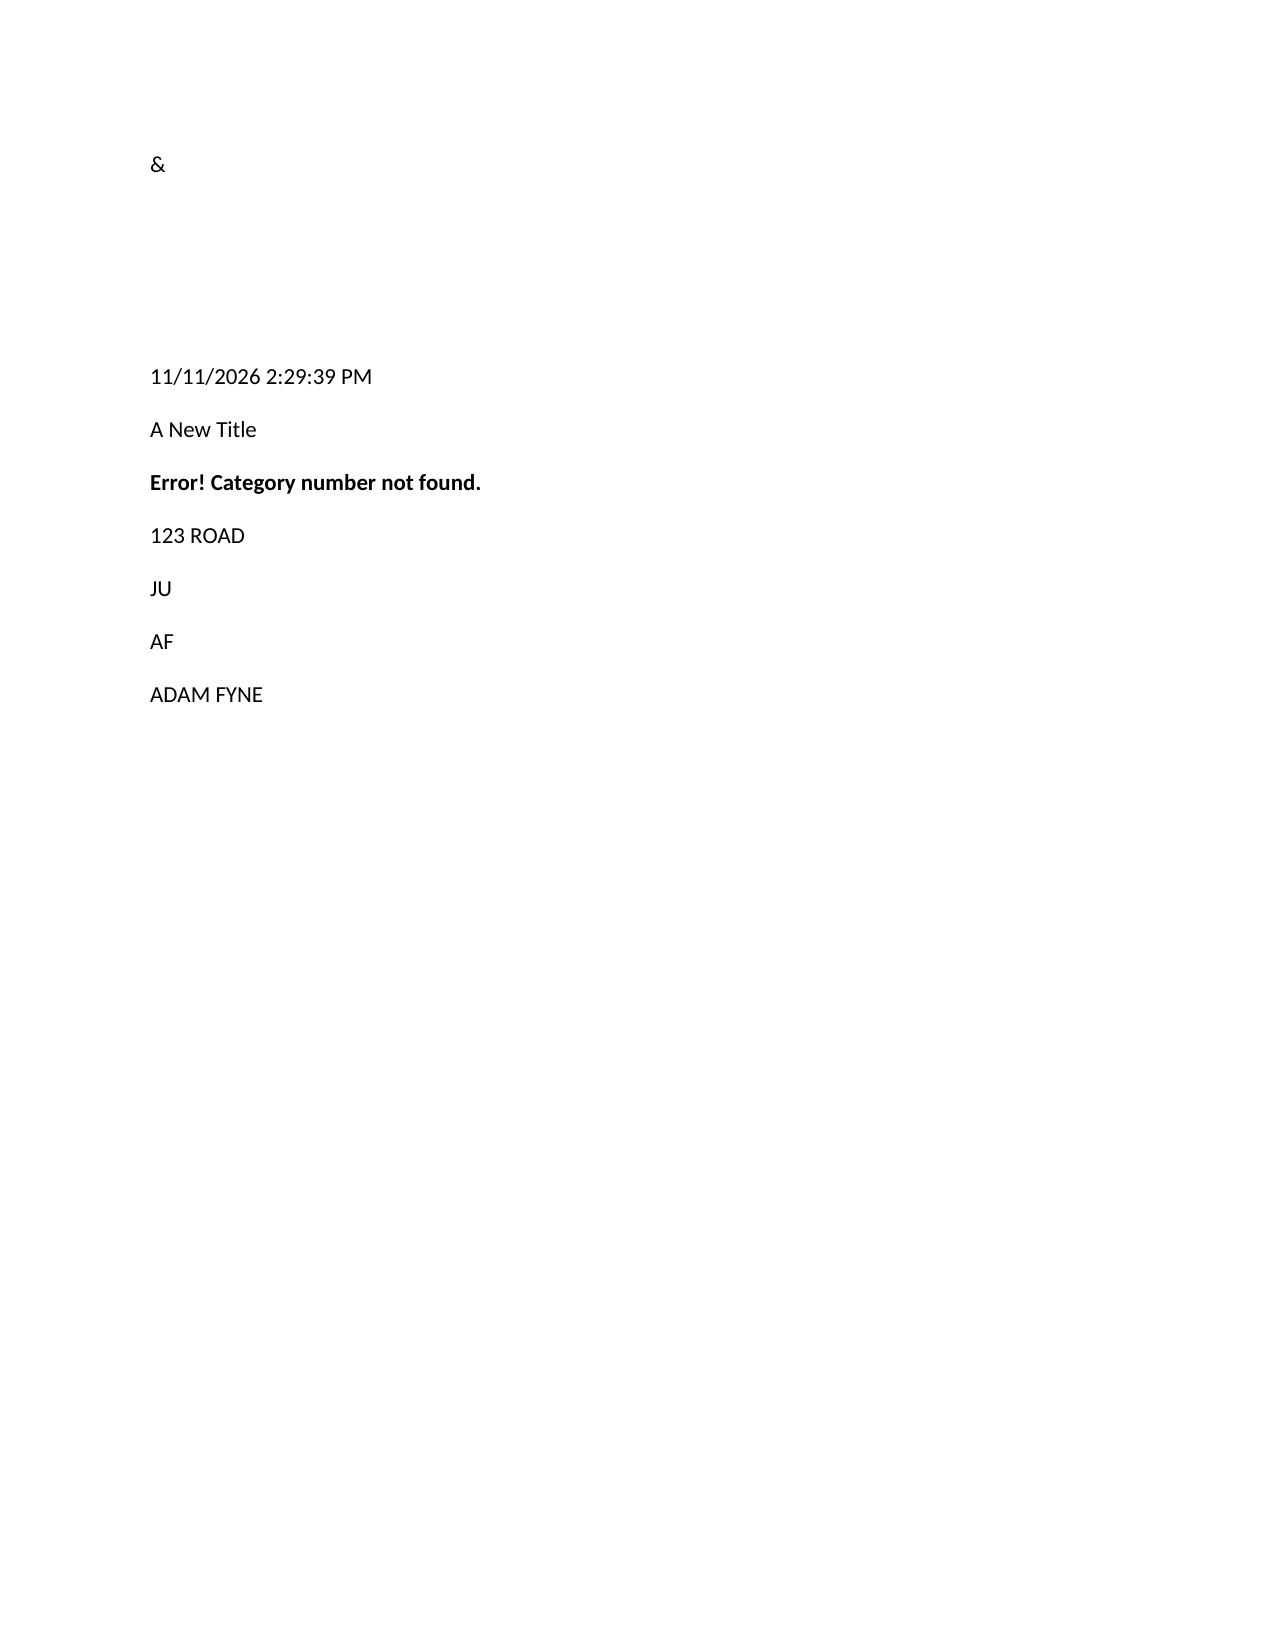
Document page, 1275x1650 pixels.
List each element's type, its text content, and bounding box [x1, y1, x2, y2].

text A New Title [150, 415, 1125, 443]
text 13/01/2025 10:05:07 AM [150, 362, 1125, 390]
text JU [150, 574, 1125, 602]
text ADAM FYNE [150, 680, 1125, 708]
text 123 ROAD [150, 521, 1125, 549]
text Error! Category number not found. [150, 468, 1125, 496]
text AF [150, 627, 1125, 655]
